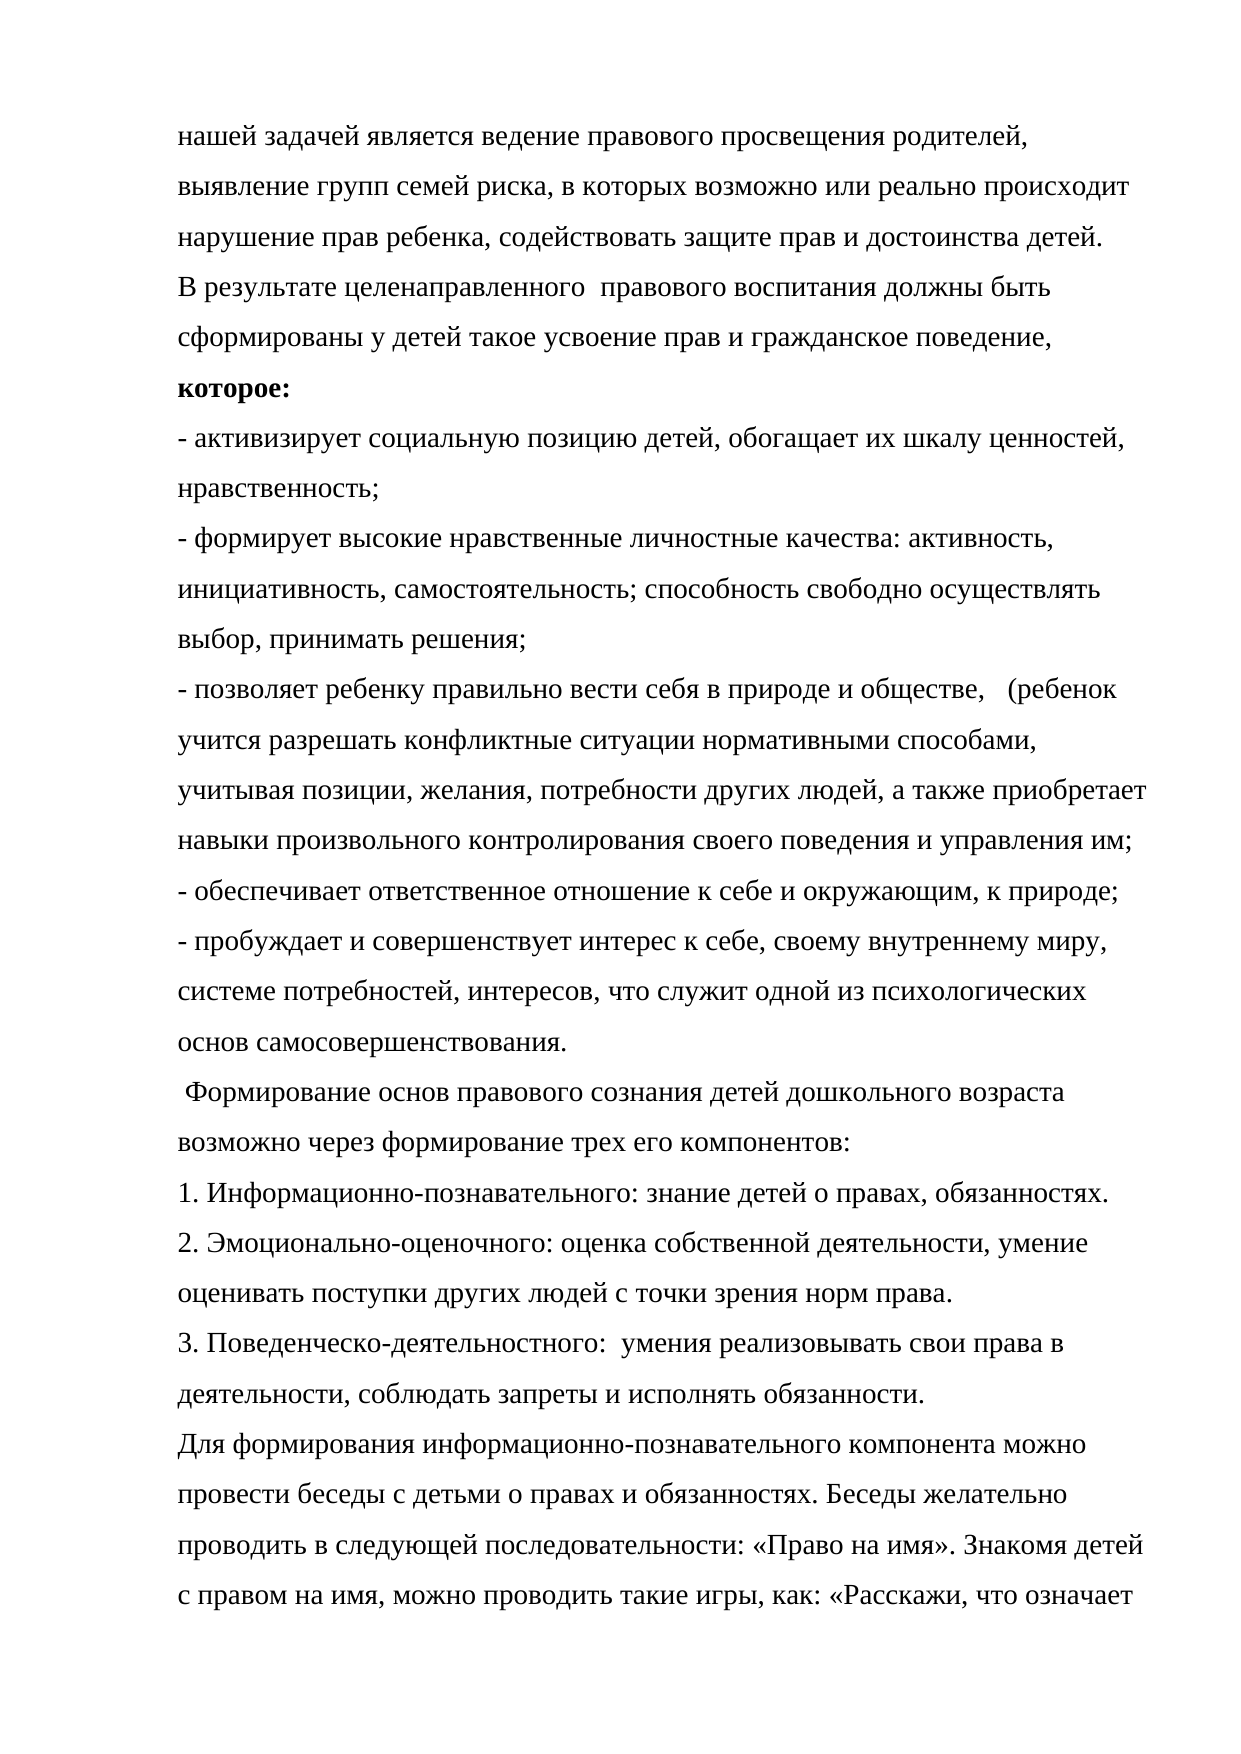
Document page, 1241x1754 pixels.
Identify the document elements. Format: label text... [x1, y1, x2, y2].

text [177, 118, 1152, 252]
text - позволяет ребенку правильно вести себя в природе и обществе, (ребенок учится разрешать конфликтные ситуации нормативными способами, учитывая позиции, желания, потребности других людей, а также приобретает навыки произвольного контролирования своего поведения и управления им; [177, 672, 1152, 856]
text - активизирует социальную позицию детей, обогащает их шкалу ценностей, нравственность; [177, 420, 1152, 504]
text В результате целенаправленного правового воспитания должны быть сформированы у детей такое усвоение прав и гражданское поведение, которое: [177, 269, 1152, 403]
text - формирует высокие нравственные личностные качества: активность, инициативность, самостоятельность; способность свободно осуществлять выбор, принимать решения; [177, 521, 1152, 655]
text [177, 1074, 1152, 1611]
text - пробуждает и совершенствует интерес к себе, своему внутреннему миру, системе потребностей, интересов, что служит одной из психологических основ самосовершенствования. [177, 923, 1152, 1057]
text - обеспечивает ответственное отношение к себе и окружающим, к природе; [177, 873, 1152, 906]
